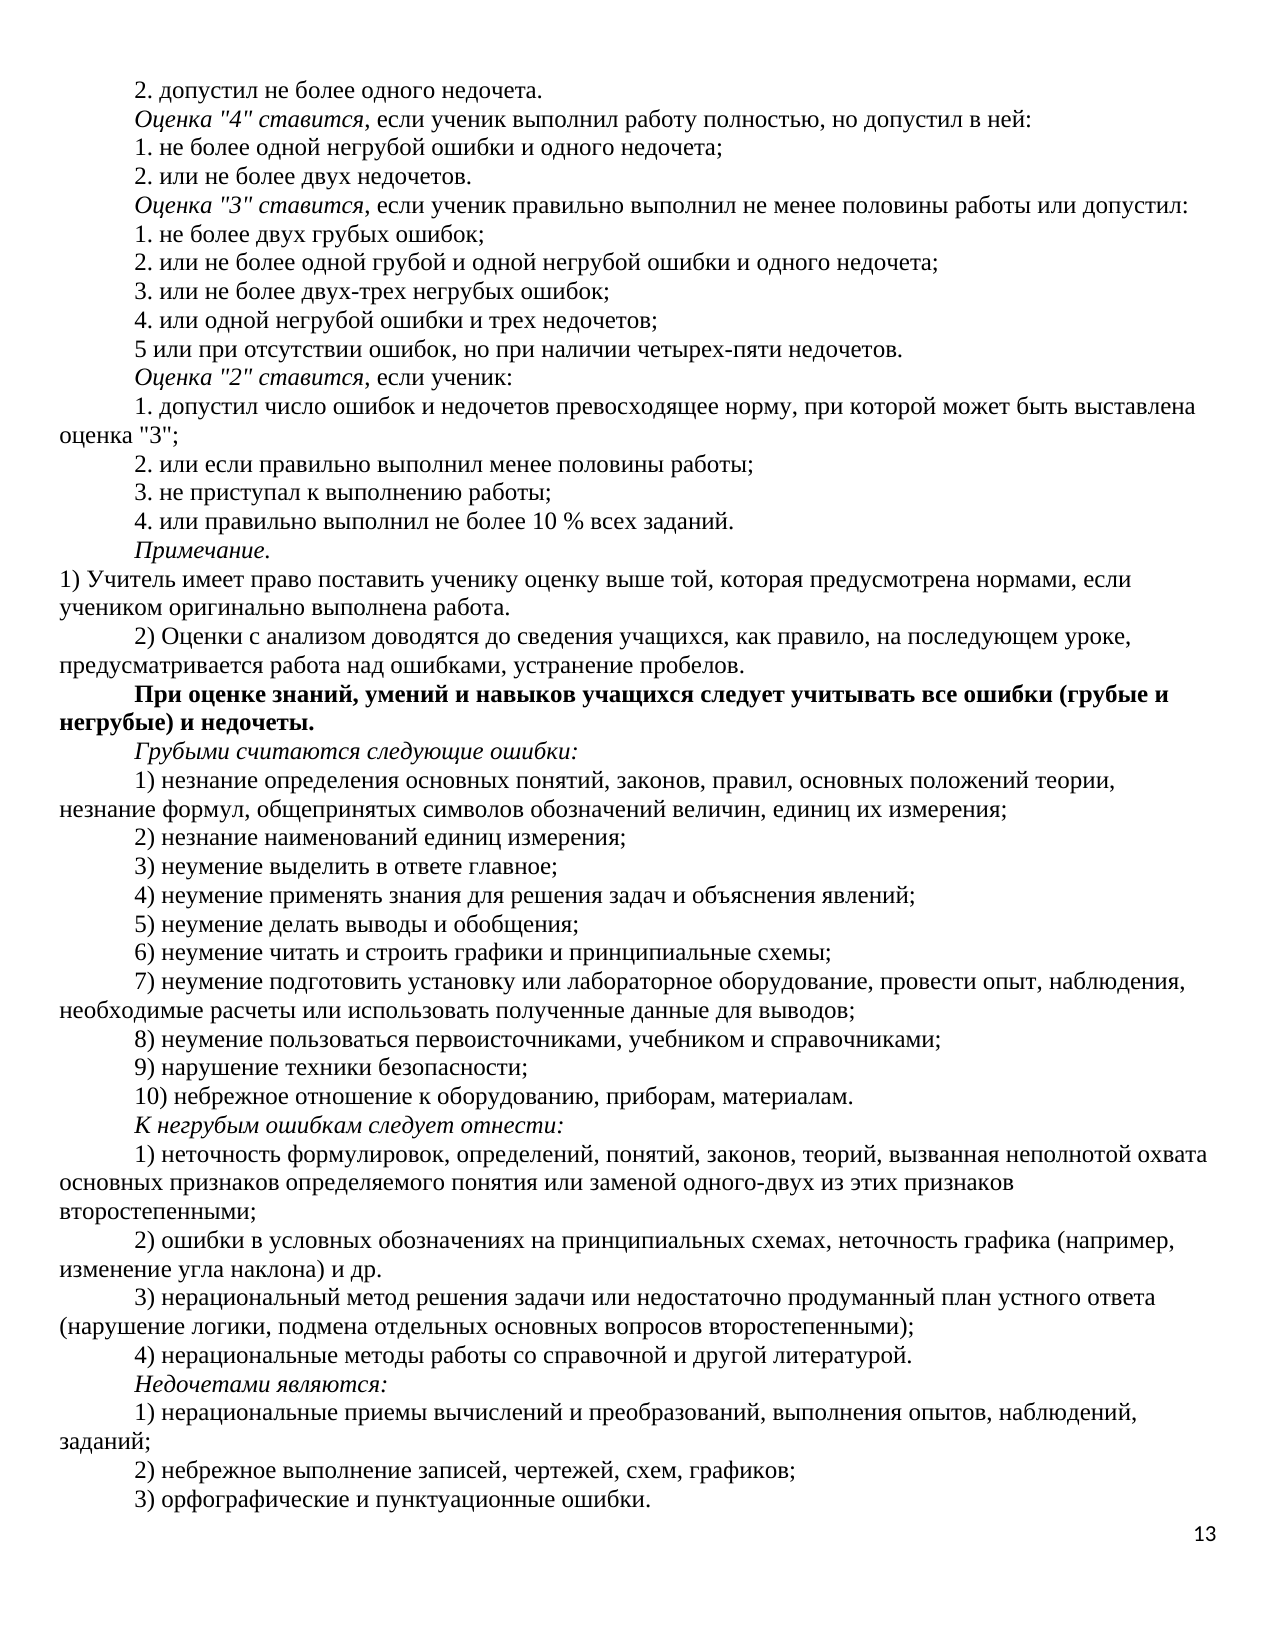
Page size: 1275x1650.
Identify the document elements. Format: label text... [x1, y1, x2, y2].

text 3. не приступал к выполнению работы; [59, 477, 1216, 506]
text Грубыми считаются следующие ошибки: [59, 736, 1216, 765]
text 4. или одной негрубой ошибки и трех недочетов; [59, 305, 1216, 334]
text 3) неумение выделить в ответе главное; [59, 851, 1216, 880]
text 6) неумение читать и строить графики и принципиальные схемы; [59, 937, 1216, 966]
text 7) неумение подготовить установку или лабораторное оборудование, провести опыт, наблюдения, необходимые расчеты или использовать полученные данные для выводов; [59, 966, 1216, 1024]
text 2) незнание наименований единиц измерения; [59, 822, 1216, 851]
text 5 или при отсутствии ошибок, но при наличии четырех-пяти недочетов. [59, 334, 1216, 362]
text 1) незнание определения основных понятий, законов, правил, основных положений теории, незнание формул, общепринятых символов обозначений величин, единиц их измерения; [59, 765, 1216, 822]
text 2. допустил не более одного недочета. [59, 75, 1216, 104]
text Оценка "4" ставится, если ученик выполнил работу полностью, но допустил в ней: [59, 104, 1216, 132]
text 4) нерациональные методы работы со справочной и другой литературой. [59, 1340, 1216, 1369]
text 5) неумение делать выводы и обобщения; [59, 909, 1216, 937]
text 3. или не более двух-трех негрубых ошибок; [59, 276, 1216, 305]
text 8) неумение пользоваться первоисточниками, учебником и справочниками; [59, 1024, 1216, 1052]
text 2) Оценки с анализом доводятся до сведения учащихся, как правило, на последующем уроке, предусматривается работа над ошибками, устранение пробелов. [59, 621, 1216, 679]
text Недочетами являются: [59, 1369, 1216, 1397]
text При оценке знаний, умений и навыков учащихся следует учитывать все ошибки (грубые и негрубые) и недочеты. [59, 679, 1216, 736]
text 1. не более двух грубых ошибок; [59, 219, 1216, 247]
text 1) неточность формулировок, определений, понятий, законов, теорий, вызванная неполнотой охвата основных признаков определяемого понятия или заменой одного-двух из этих признаков второстепенными; [59, 1139, 1216, 1225]
text 2) небрежное выполнение записей, чертежей, схем, графиков; [59, 1455, 1216, 1484]
text 1) нерациональные приемы вычислений и преобразований, выполнения опытов, наблюдений, заданий; [59, 1397, 1216, 1455]
text 3) орфографические и пунктуационные ошибки. [59, 1484, 1216, 1512]
text 10) небрежное отношение к оборудованию, приборам, материалам. [59, 1081, 1216, 1110]
text 2) ошибки в условных обозначениях на принципиальных схемах, неточность графика (например, изменение угла наклона) и др. [59, 1225, 1216, 1282]
text К негрубым ошибкам следует отнести: [59, 1110, 1216, 1139]
text 2. или не более двух недочетов. [59, 161, 1216, 190]
text Оценка "2" ставится, если ученик: [59, 362, 1216, 391]
text 2. или не более одной грубой и одной негрубой ошибки и одного недочета; [59, 247, 1216, 276]
text 1. не более одной негрубой ошибки и одного недочета; [59, 132, 1216, 161]
text 3) нерациональный метод решения задачи или недостаточно продуманный план устного ответа (нарушение логики, подмена отдельных основных вопросов второстепенными); [59, 1282, 1216, 1340]
text 9) нарушение техники безопасности; [59, 1052, 1216, 1081]
text 1. допустил число ошибок и недочетов превосходящее норму, при которой может быть выставлена оценка "3"; [59, 391, 1216, 449]
text Примечание. 1) Учитель имеет право поставить ученику оценку выше той, которая предусмотрена нормами, если учеником оригинально выполнена работа. [59, 535, 1216, 621]
text 4. или правильно выполнил не более 10 % всех заданий. [59, 506, 1216, 535]
text Оценка "3" ставится, если ученик правильно выполнил не менее половины работы или допустил: [59, 190, 1216, 219]
text 2. или если правильно выполнил менее половины работы; [59, 449, 1216, 477]
text 4) неумение применять знания для решения задач и объяснения явлений; [59, 880, 1216, 909]
